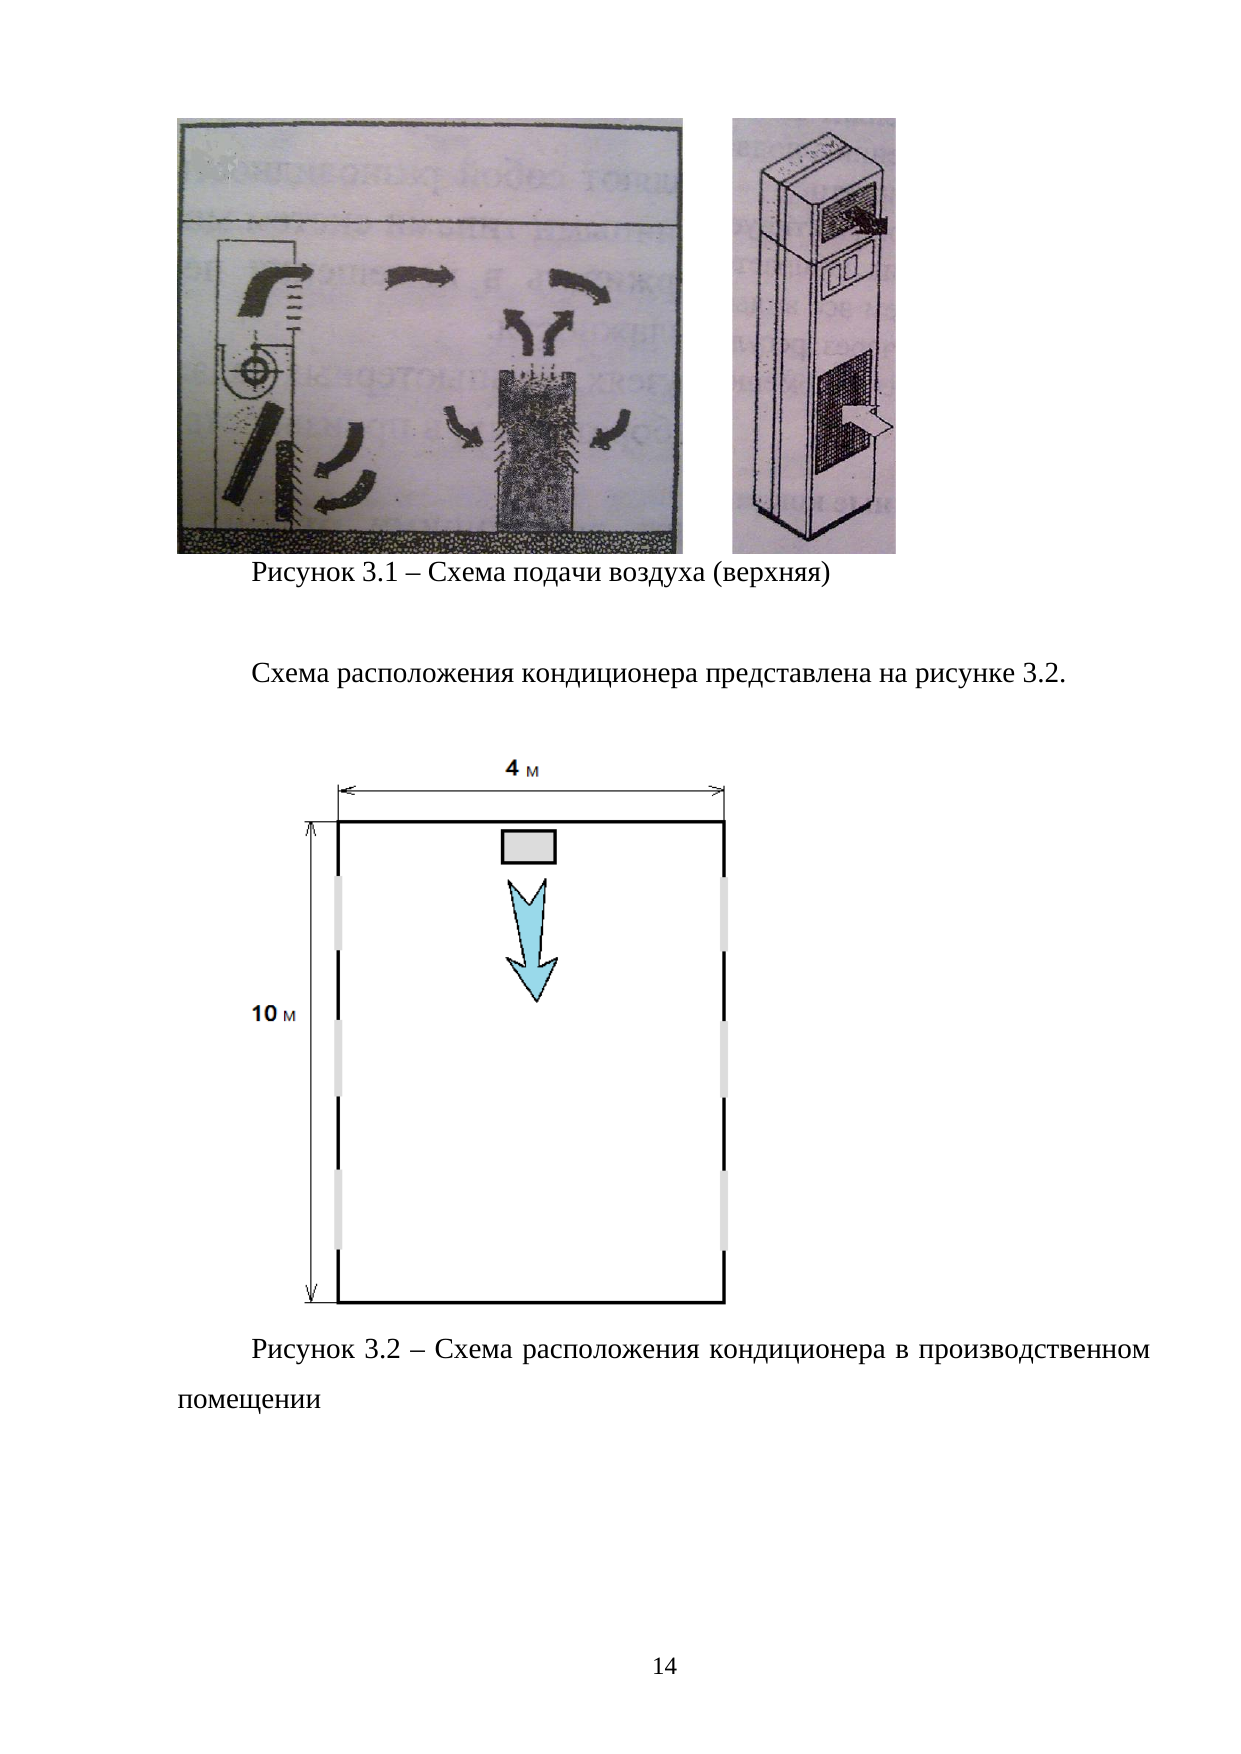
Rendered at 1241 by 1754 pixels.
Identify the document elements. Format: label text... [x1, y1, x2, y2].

text Схема расположения кондиционера представлена на рисунке 3.2. [177, 655, 1152, 688]
picture [251, 755, 784, 1317]
text Рисунок 3.1 – Схема подачи воздуха (верхняя) [177, 554, 1152, 588]
text Рисунок 3.2 – Схема расположения кондиционера в производственном помещении [177, 1331, 1152, 1415]
picture [177, 118, 896, 554]
